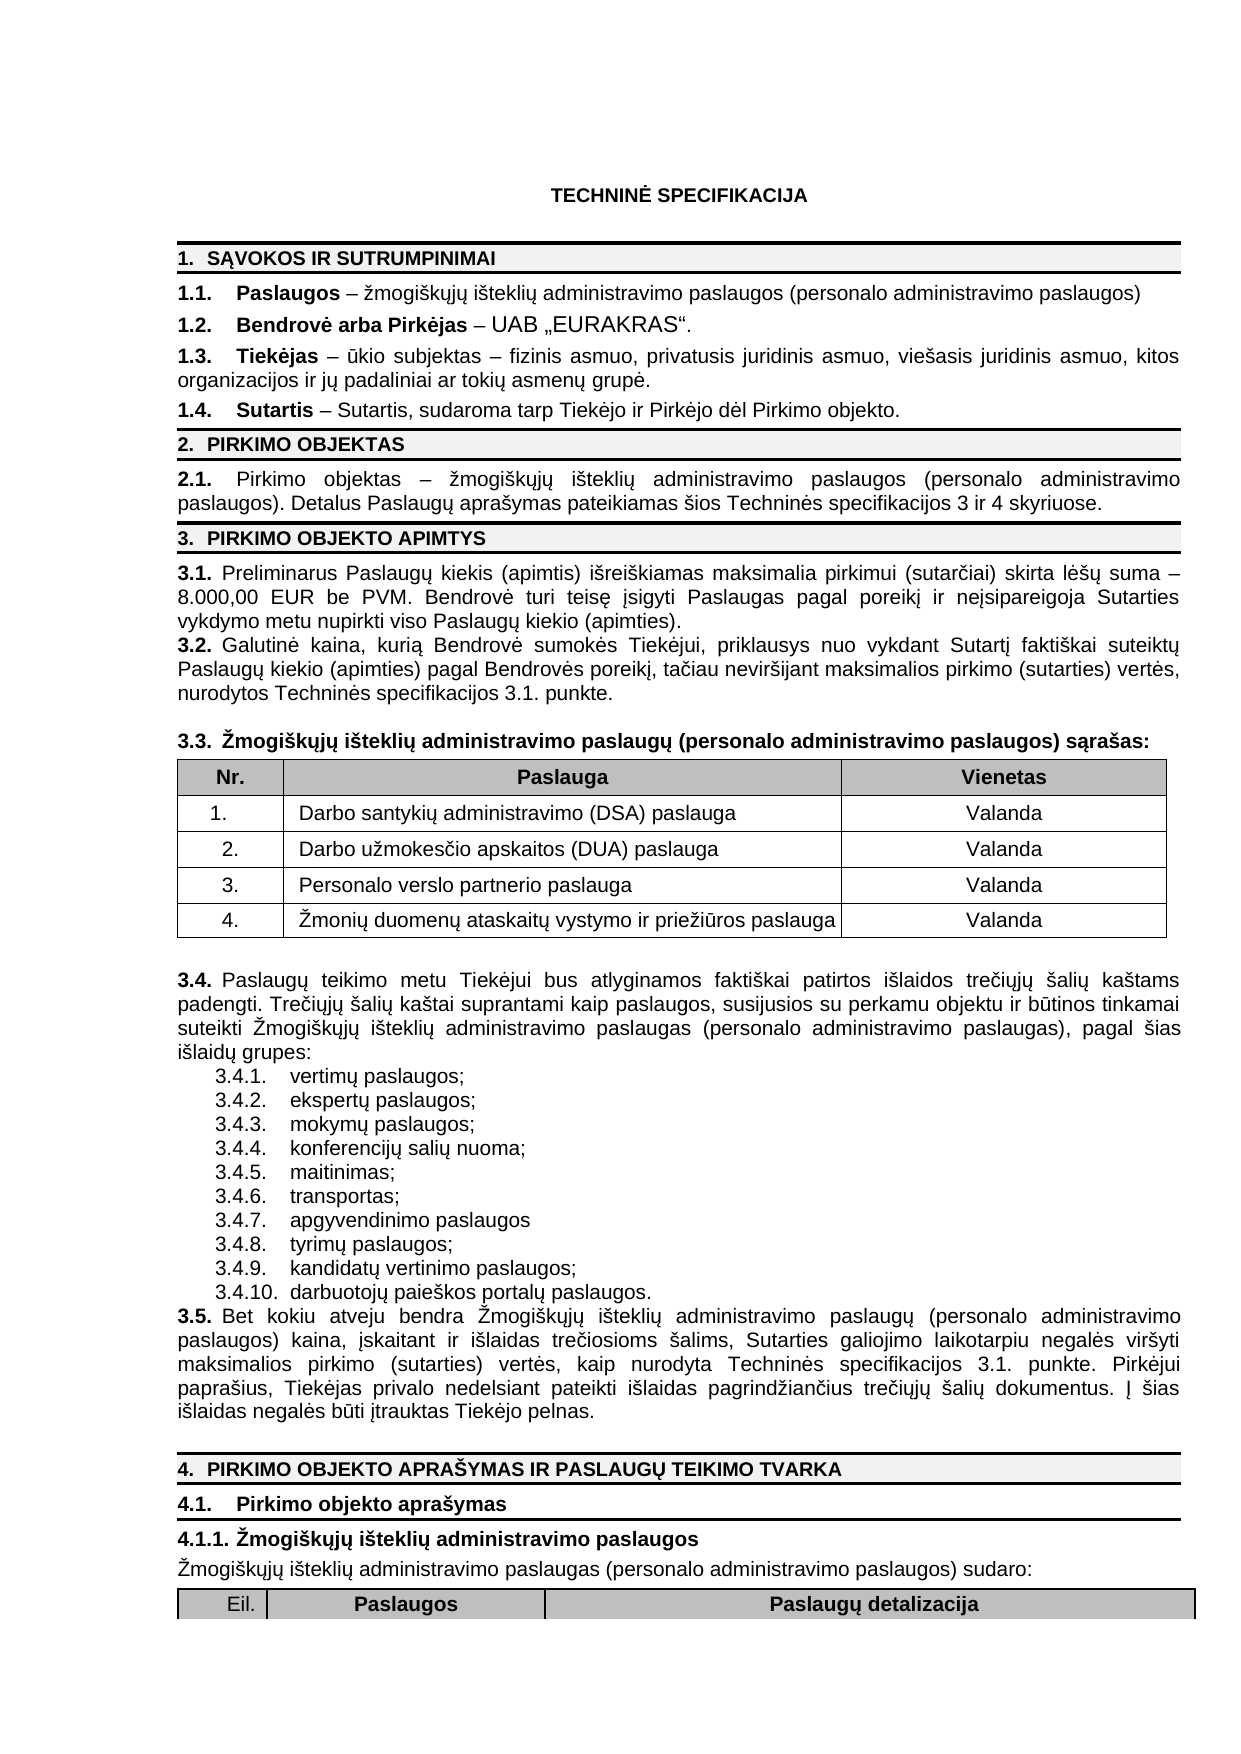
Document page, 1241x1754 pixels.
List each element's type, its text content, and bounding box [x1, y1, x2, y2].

table_cell 4. [178, 904, 283, 937]
list Sutartis – Sutartis, sudaroma tarp Tiekėjo ir Pirkėjo dėl Pirkimo objekto. [177, 398, 1181, 422]
list Preliminarus Paslaugų kiekis (apimtis) išreiškiamas maksimalia pirkimui (sutarčiai) skirta lėšų suma – 8.000,00 EUR be PVM. Bendrovė turi teisę įsigyti Paslaugas pagal poreikį ir neįsipareigoja Sutarties vykdymo metu nupirkti viso Paslaugų kiekio (apimties). [177, 561, 1181, 633]
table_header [546, 1590, 1194, 1619]
table_cell Darbo santykių administravimo (DSA) paslauga [284, 796, 841, 831]
list PIRKIMO OBJEKTO APIMTYS [177, 525, 1181, 551]
list konferencijų salių nuoma; [215, 1136, 1181, 1160]
table_header Paslauga [284, 760, 841, 795]
list Paslaugų teikimo metu Tiekėjui bus atlyginamos faktiškai patirtos išlaidos trečiųjų šalių kaštams padengti. Trečiųjų šalių kaštai suprantami kaip paslaugos, susijusios su perkamu objektu ir būtinos tinkamai suteikti Žmogiškųjų išteklių administravimo paslaugas (personalo administravimo paslaugas), pagal šias išlaidų grupes: [177, 968, 1181, 1064]
list Galutinė kaina, kurią Bendrovė sumokės Tiekėjui, priklausys nuo vykdant Sutartį faktiškai suteiktų Paslaugų kiekio (apimties) pagal Bendrovės poreikį, tačiau neviršijant maksimalios pirkimo (sutarties) vertės, nurodytos Techninės specifikacijos 3.1. punkte. [177, 633, 1181, 704]
list PIRKIMO OBJEKTAS [177, 431, 1181, 458]
table_cell Valanda [842, 796, 1166, 831]
table_cell Darbo užmokesčio apskaitos (DUA) paslauga [284, 832, 841, 867]
table_cell Valanda [842, 868, 1166, 902]
list vertimų paslaugos; [215, 1064, 1181, 1088]
list Pirkimo objekto aprašymas [177, 1492, 1181, 1518]
table_cell 3. [178, 868, 283, 902]
list tyrimų paslaugos; [215, 1232, 1181, 1256]
list kandidatų vertinimo paslaugos; [215, 1256, 1181, 1279]
table_header Vienetas [842, 760, 1166, 795]
list SĄVOKOS IR SUTRUMPINIMAI [177, 245, 1181, 271]
table_cell Žmonių duomenų ataskaitų vystymo ir priežiūros paslauga [284, 904, 841, 937]
list transportas; [215, 1184, 1181, 1208]
list ekspertų paslaugos; [215, 1088, 1181, 1112]
table_header Paslaugos [268, 1590, 544, 1619]
list mokymų paslaugos; [215, 1112, 1181, 1136]
text TECHNINĖ SPECIFIKACIJA [177, 183, 1181, 206]
table_cell Valanda [842, 832, 1166, 867]
table_cell 2. [178, 832, 283, 867]
list Bet kokiu atveju bendra Žmogiškųjų išteklių administravimo paslaugų (personalo administravimo paslaugos) kaina, įskaitant ir išlaidas trečiosioms šalims, Sutarties galiojimo laikotarpiu negalės viršyti maksimalios pirkimo (sutarties) vertės, kaip nurodyta Techninės specifikacijos 3.1. punkte. Pirkėjui paprašius, Tiekėjas privalo nedelsiant pateikti išlaidas pagrindžiančius trečiųjų šalių dokumentus. Į šias išlaidas negalės būti įtrauktas Tiekėjo pelnas. [177, 1303, 1181, 1423]
table_cell 1. [178, 796, 283, 831]
list Bendrovė arba Pirkėjas – . [177, 311, 1181, 337]
list Paslaugos – žmogiškųjų išteklių administravimo paslaugos (personalo administravimo paslaugos) [177, 281, 1181, 305]
table_cell Personalo verslo partnerio paslauga [284, 868, 841, 902]
list Pirkimo objektas – žmogiškųjų išteklių administravimo paslaugos (personalo administravimo paslaugos). Detalus Paslaugų aprašymas pateikiamas šios Techninės specifikacijos 3 ir 4 skyriuose. [177, 467, 1181, 515]
list Žmogiškųjų išteklių administravimo paslaugų (personalo administravimo paslaugos) sąrašas: [177, 728, 1181, 752]
list maitinimas; [215, 1160, 1181, 1184]
table_header Nr. [178, 760, 283, 795]
table_header Eil. Nr. [179, 1590, 266, 1619]
table_cell Valanda [842, 904, 1166, 937]
list darbuotojų paieškos portalų paslaugos. [215, 1279, 1181, 1303]
list apgyvendinimo paslaugos [215, 1208, 1181, 1232]
list PIRKIMO OBJEKTO APRAŠYMAS IR PASLAUGŲ TEIKIMO TVARKA [177, 1455, 1181, 1482]
text Žmogiškųjų išteklių administravimo paslaugas (personalo administravimo paslaugos) sudaro: [177, 1557, 1181, 1581]
list Žmogiškųjų išteklių administravimo paslaugos [177, 1527, 1181, 1551]
list Tiekėjas – ūkio subjektas – fizinis asmuo, privatusis juridinis asmuo, viešasis juridinis asmuo, kitos organizacijos ir jų padaliniai ar tokių asmenų grupė. [177, 343, 1181, 391]
